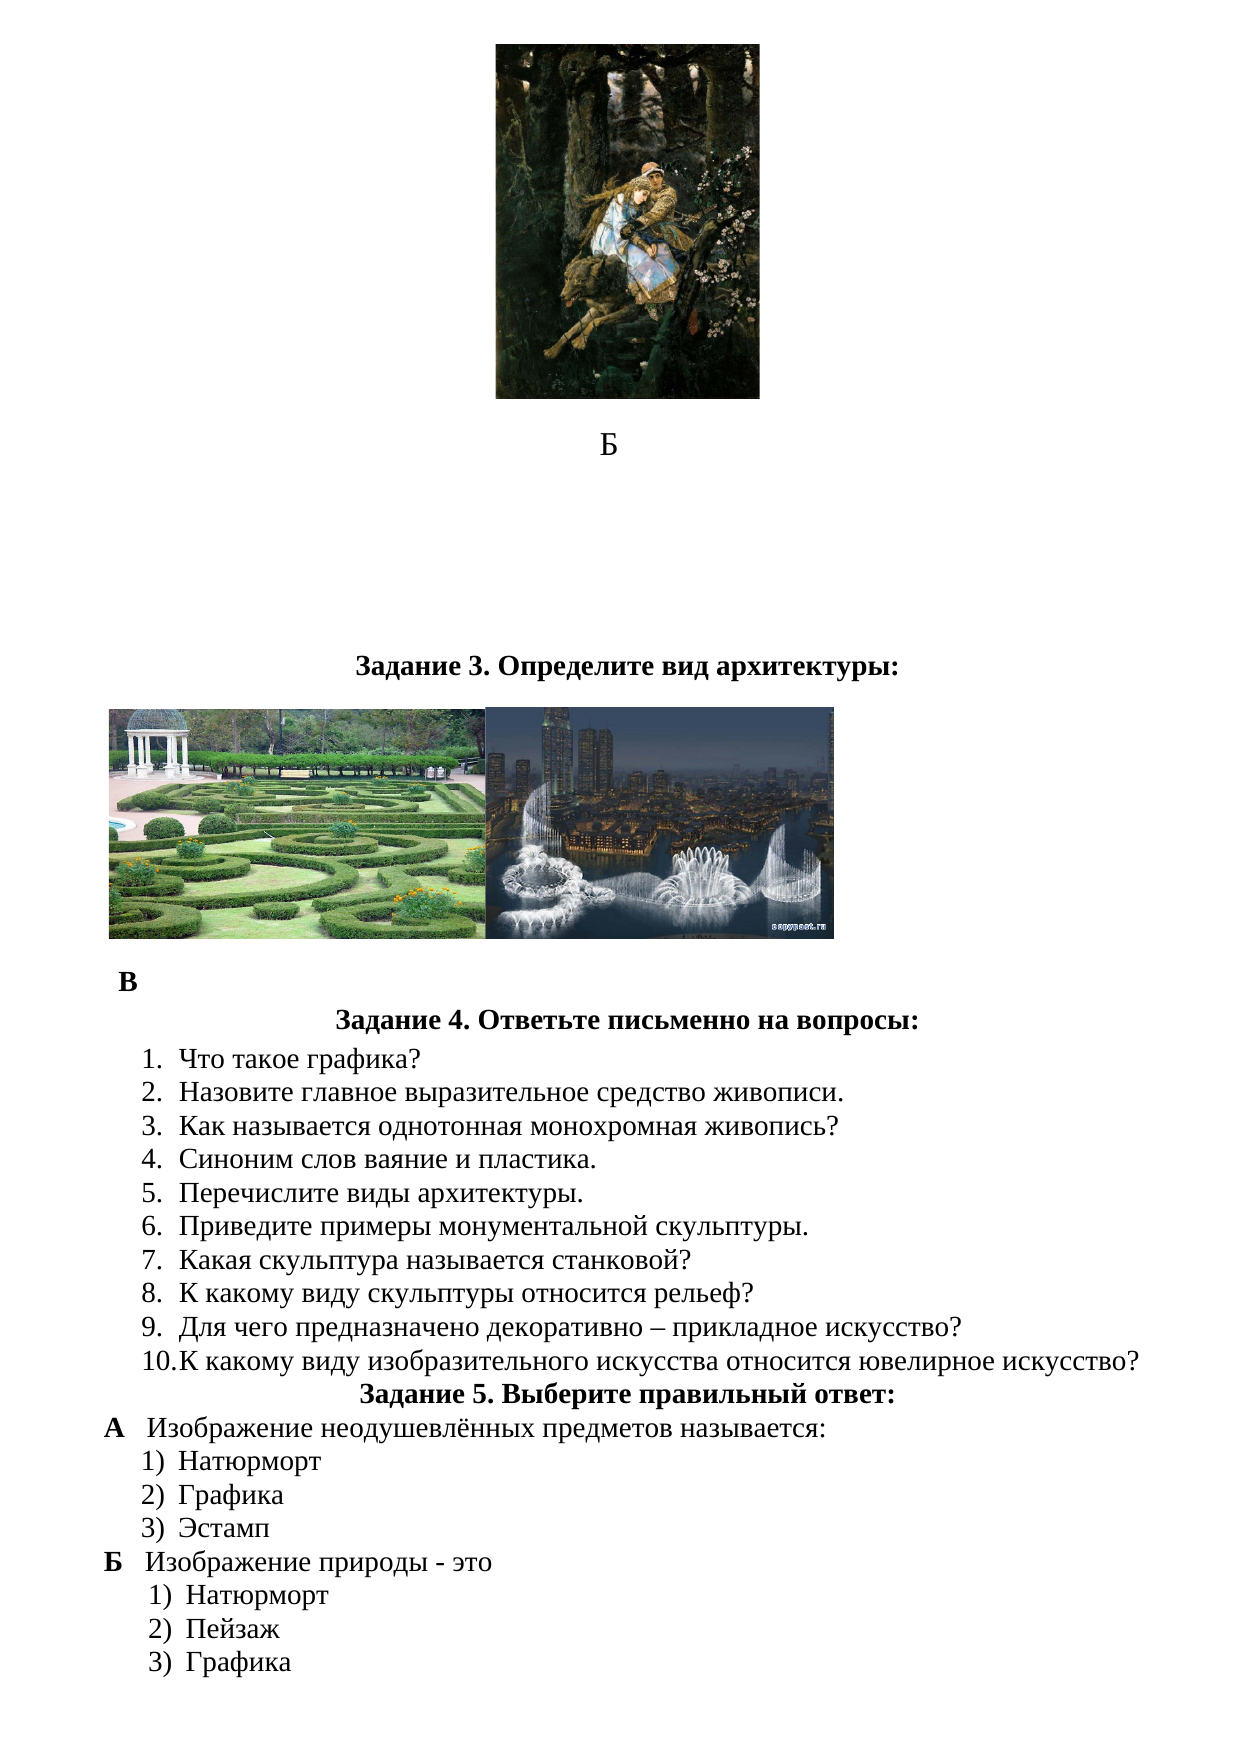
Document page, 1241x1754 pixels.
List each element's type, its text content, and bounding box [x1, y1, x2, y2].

list Какая скульптура называется станковой? [141, 1242, 1152, 1276]
text Задание 5. Выберите правильный ответ: [103, 1376, 1152, 1410]
text Б [103, 424, 1152, 462]
picture [108, 707, 834, 939]
list К какому виду изобразительного искусства относится ювелирное искусство? [141, 1343, 1152, 1376]
list Синоним слов ваяние и пластика. [141, 1141, 1152, 1175]
picture [495, 44, 760, 399]
list Назовите главное выразительное средство живописи. [141, 1074, 1152, 1108]
text Задание 4. Ответьте письменно на вопросы: [103, 1002, 1152, 1036]
text Б Изображение природы - это [103, 1544, 1152, 1577]
list Графика [148, 1644, 1152, 1678]
list Графика [141, 1477, 1152, 1510]
list К какому виду скульптуры относится рельеф? [141, 1276, 1152, 1309]
text А Изображение неодушевлённых предметов называется: [103, 1410, 1152, 1443]
list Перечислите виды архитектуры. [141, 1175, 1152, 1208]
list Как называется однотонная монохромная живопись? [141, 1108, 1152, 1141]
list Натюрморт [141, 1443, 1152, 1477]
list Пейзаж [148, 1611, 1152, 1644]
list Приведите примеры монументальной скульптуры. [141, 1208, 1152, 1242]
list Что такое графика? [141, 1041, 1152, 1074]
list Натюрморт [148, 1577, 1152, 1611]
text В [103, 964, 1152, 997]
list Эстамп [141, 1510, 1152, 1544]
text Задание 3. Определите вид архитектуры: [103, 648, 1152, 682]
list Для чего предназначено декоративно – прикладное искусство? [141, 1309, 1152, 1343]
